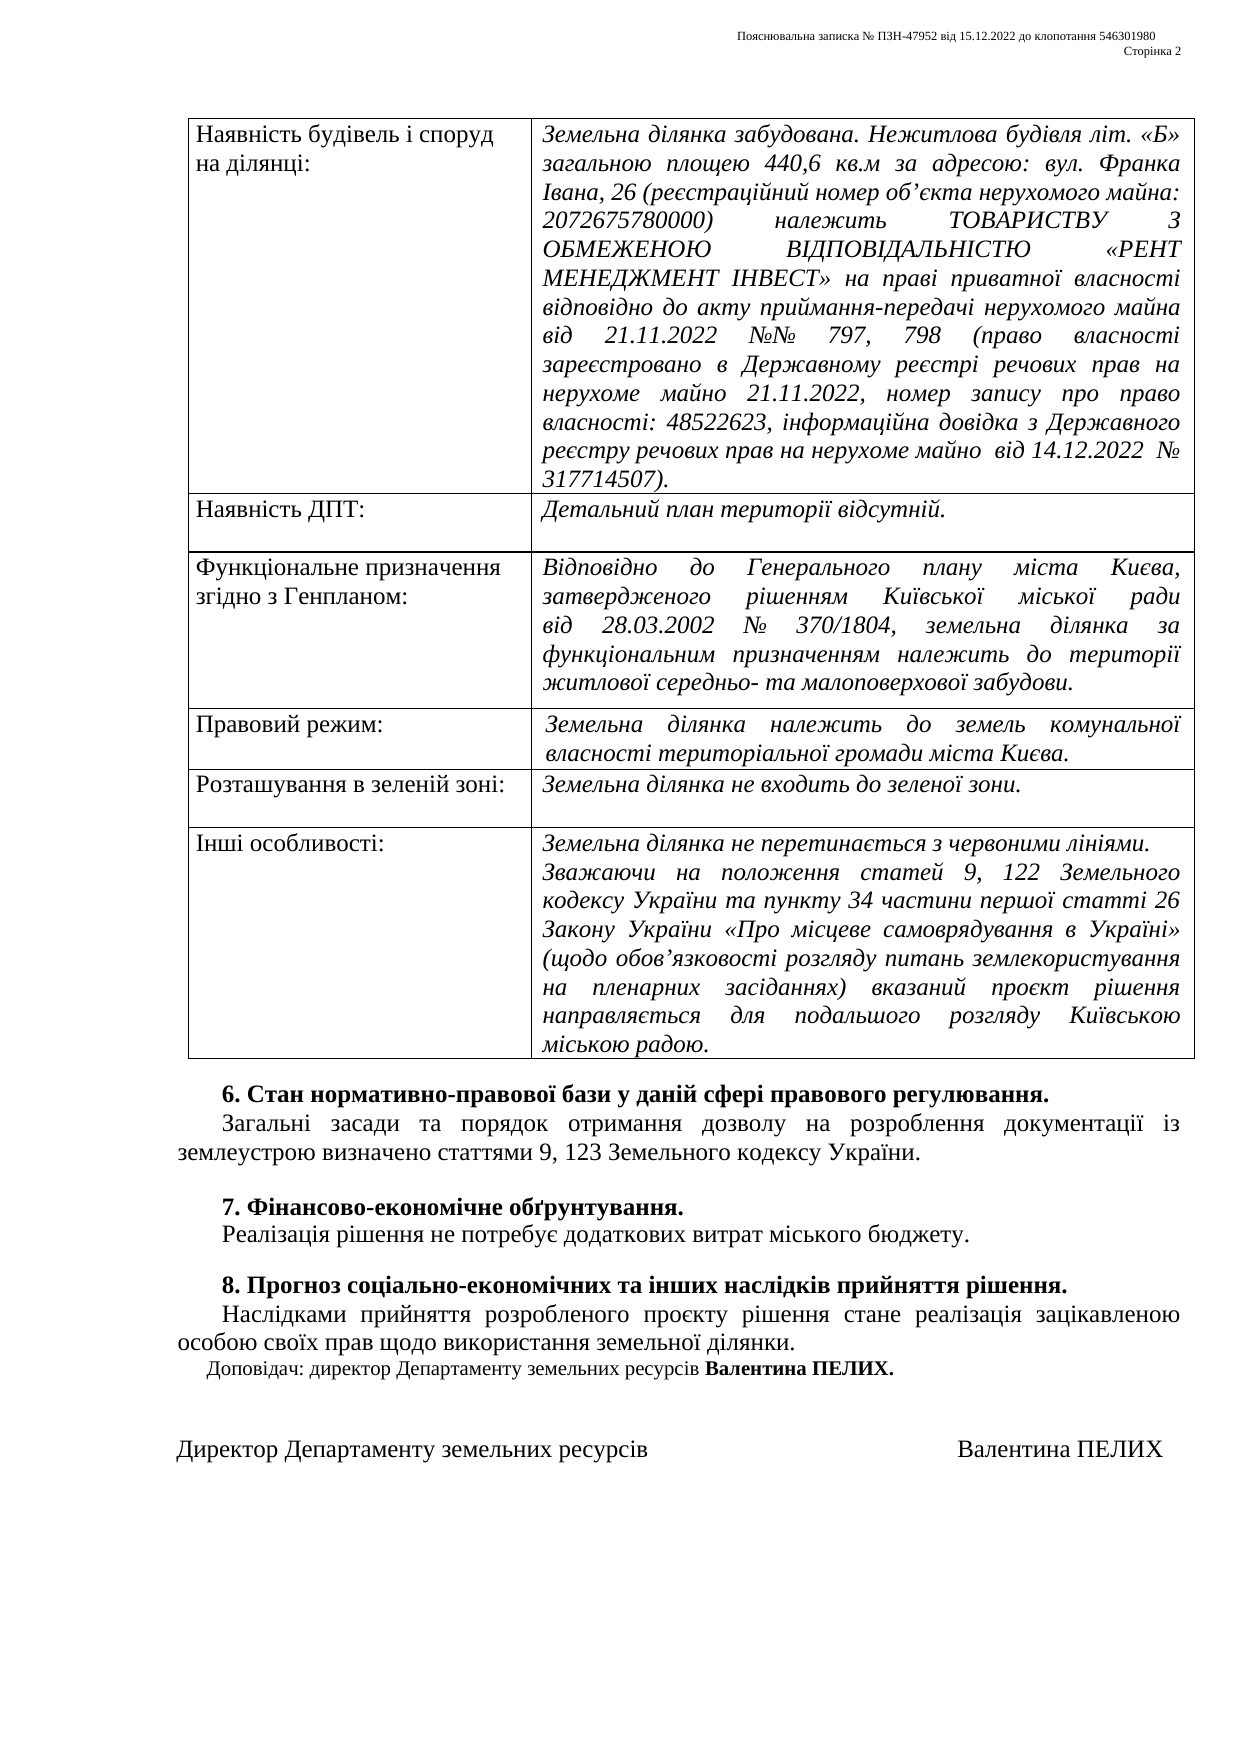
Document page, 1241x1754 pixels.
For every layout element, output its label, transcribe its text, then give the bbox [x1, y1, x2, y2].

text Загальні засади та порядок отримання дозволу на розроблення документації із землеустрою визначено статтями 9, 123 Земельного кодексу України. [177, 1108, 1181, 1166]
text 7. Фінансово-економічне обґрунтування. [177, 1194, 1181, 1221]
table_cell Розташування в зеленій зоні: [189, 770, 531, 827]
text Наслідками прийняття розробленого проєкту рішення стане реалізація зацікавленою особою своїх прав щодо використання земельної ділянки. [177, 1299, 1181, 1356]
text Доповідач: директор Департаменту земельних ресурсів Валентина ПЕЛИХ. [177, 1356, 1181, 1380]
table_cell Земельна ділянка належить до земель комунальної власності територіальної громади міста Києва. [532, 709, 1194, 768]
text Реалізація рішення не потребує додаткових витрат міського бюджету. [177, 1221, 1181, 1248]
table_cell Земельна ділянка не входить до зеленої зони. [532, 770, 1194, 827]
text 8. Прогноз соціально-економічних та інших наслідків прийняття рішення. [177, 1270, 1181, 1299]
table_cell Детальний план території відсутній. [532, 494, 1194, 551]
table_header Наявність будівель і споруд на ділянці: [189, 119, 531, 493]
table_header Валентина ПЕЛИХ [676, 1380, 1174, 1463]
table_cell Інші особливості: [189, 828, 531, 1058]
table_cell Правовий режим: [189, 709, 531, 768]
table_cell Функціональне призначення згідно з Генпланом: [189, 553, 531, 708]
table_cell Наявність ДПТ: [189, 494, 531, 551]
table_cell Земельна ділянка не перетинається з червоними лініями. Зважаючи на положення статей 9, 122 Земельного кодексу України та пункту 34 частини першої статті 26 Закону України «Про місцеве самоврядування в Україні» (щодо обов’язковості розгляду питань землекористування на пленарних засіданнях) вказаний проєкт рішення направляється для подальшого розгляду Київською міською радою. [532, 828, 1194, 1058]
text 6. Стан нормативно-правової бази у даній сфері правового регулювання. [207, 1081, 1181, 1108]
table_cell Відповідно до Генерального плану міста Києва, затвердженого рішенням Київської міської ради від 28.03.2002 № 370/1804, земельна ділянка за функціональним призначенням належить до території житлової середньо- та малоповерхової забудови. [532, 553, 1194, 708]
table_header Земельна ділянка забудована. Нежитлова будівля літ. «Б» загальною площею 440,6 кв.м за адресою: вул. Франка Івана, 26 (реєстраційний номер об’єкта нерухомого майна: 2072675780000) належить ТОВАРИСТВУ З ОБМЕЖЕНОЮ ВІДПОВІДАЛЬНІСТЮ «РЕНТ МЕНЕДЖМЕНТ ІНВЕСТ» на праві приватної власності відповідно до акту приймання-передачі нерухомого майна від 21.11.2022 №№ 797, 798 (право власності зареєстровано в Державному реєстрі речових прав на нерухоме майно 21.11.2022, номер запису про право власності: 48522623, інформаційна довідка з Державного реєстру речових прав на нерухоме майно від 14.12.2022 № 317714507). [532, 119, 1194, 493]
